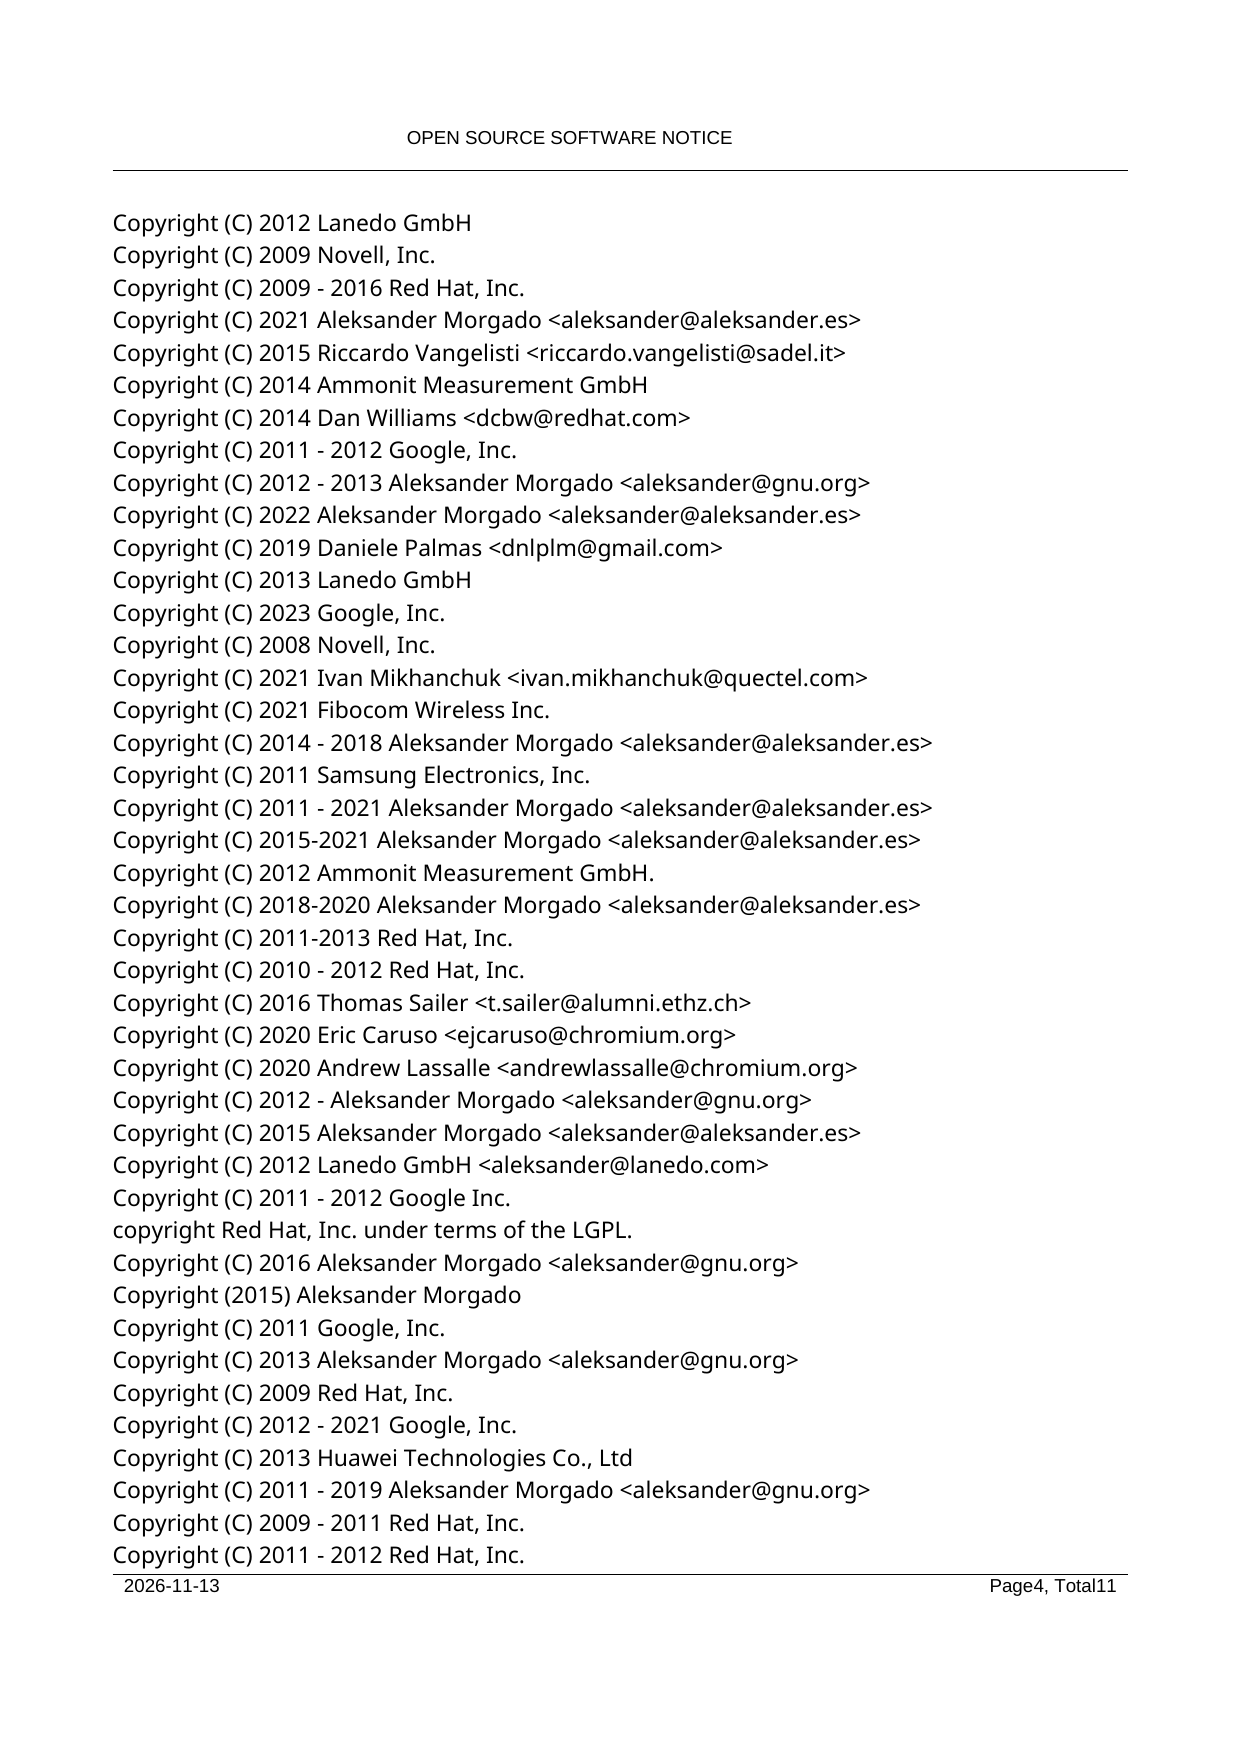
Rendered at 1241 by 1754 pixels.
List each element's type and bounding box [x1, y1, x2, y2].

text [112, 206, 1128, 1571]
